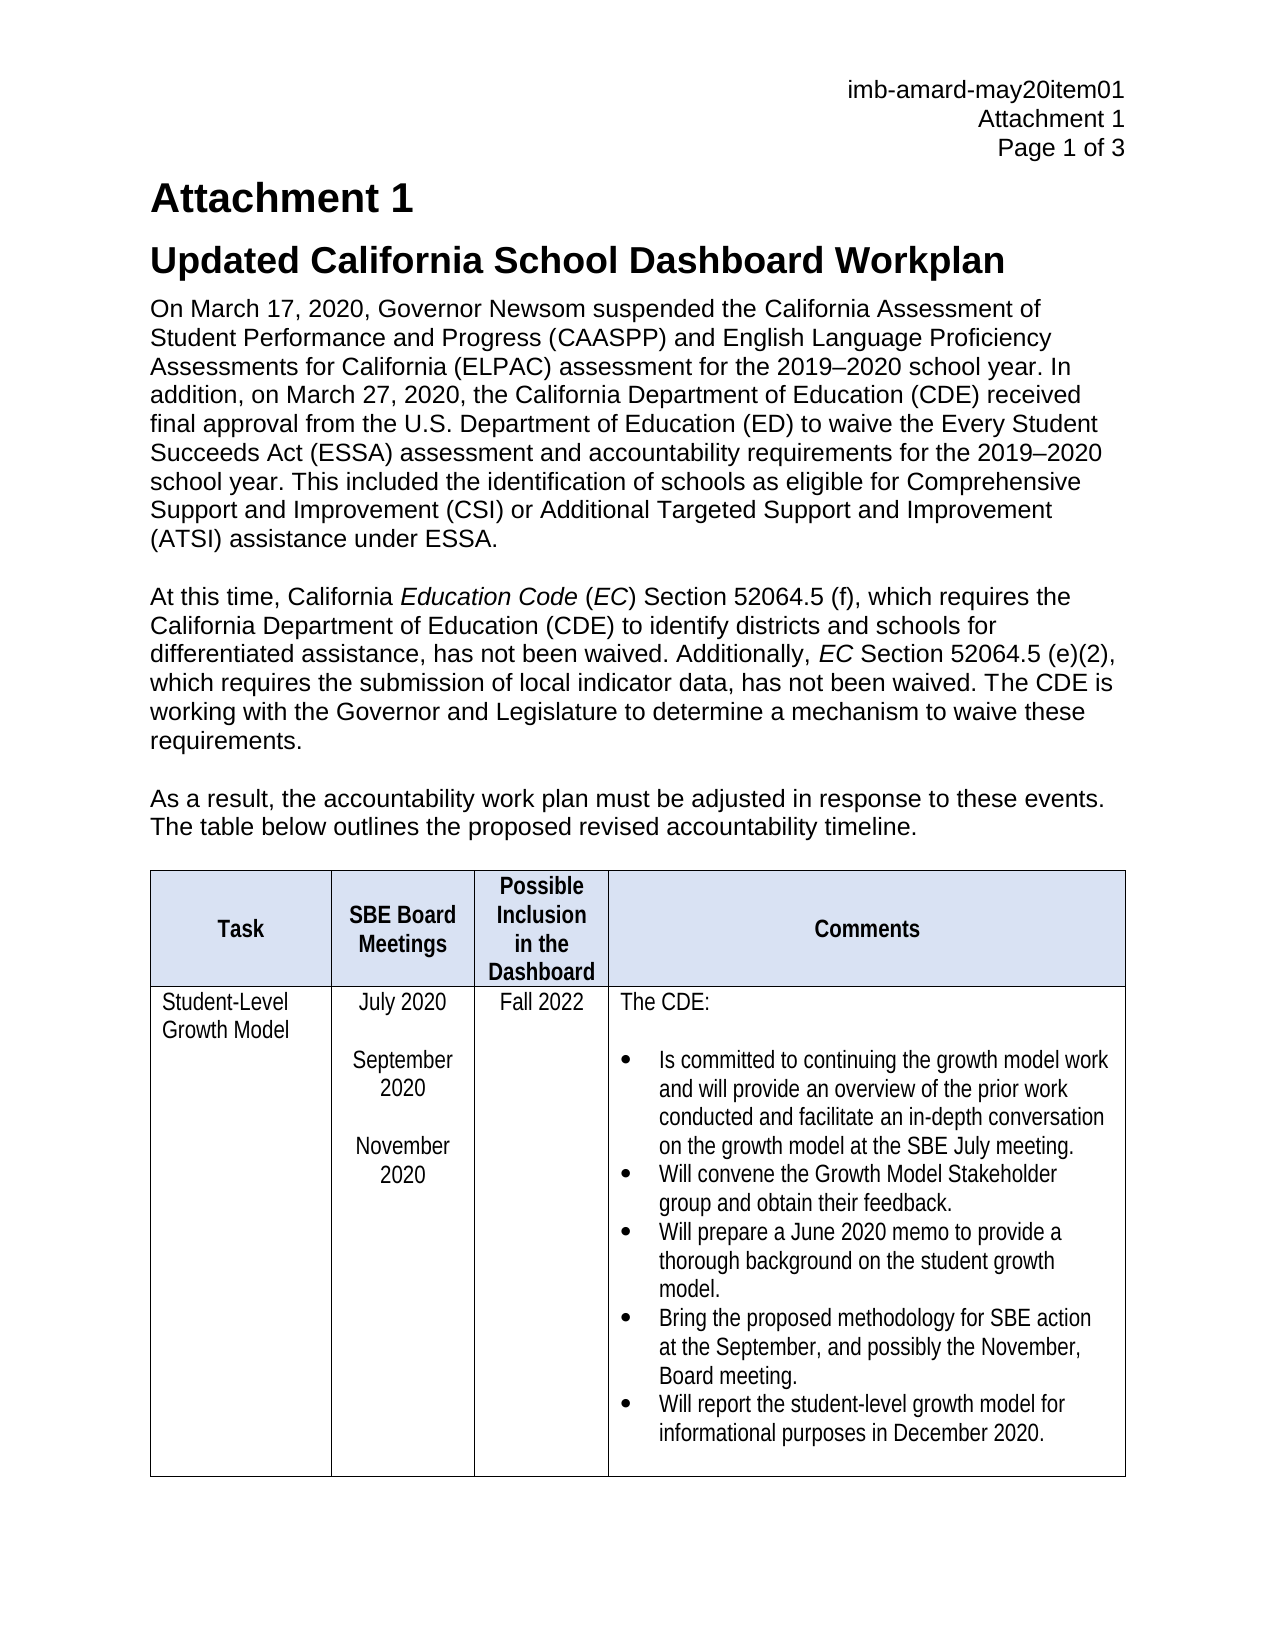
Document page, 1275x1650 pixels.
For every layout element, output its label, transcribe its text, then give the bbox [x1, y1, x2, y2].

table_cell Student-Level Growth Model [151, 987, 331, 1476]
table_cell The CDE: Is committed to continuing the growth model work and will provide an overview of the prior work conducted and facilitate an in-depth conversation on the growth model at the SBE July meeting. Will convene the Growth Model Stakeholder group and obtain their feedback. Will prepare a June 2020 memo to provide a thorough background on the student growth model. Bring the proposed methodology for SBE action at the September, and possibly the November, Board meeting. Will report the student-level growth model for informational purposes in December 2020. [609, 987, 1125, 1476]
subtitle Updated California School Dashboard Workplan [150, 238, 1125, 281]
table_header Task [151, 871, 331, 986]
table_header Comments [609, 871, 1125, 986]
table_header SBE Board Meetings [332, 871, 474, 986]
table_header Possible Inclusion in the Dashboard [475, 871, 608, 986]
text As a result, the accountability work plan must be adjusted in response to these events. The table below outlines the proposed revised accountability timeline. [150, 783, 1125, 841]
subtitle Attachment 1 [150, 174, 1125, 222]
text At this time, California Education Code (EC) Section 52064.5 (f), which requires the California Department of Education (CDE) to identify districts and schools for differentiated assistance, has not been waived. Additionally, EC Section 52064.5 (e)(2), which requires the submission of local indicator data, has not been waived. The CDE is working with the Governor and Legislature to determine a mechanism to waive these requirements. [150, 582, 1125, 754]
text On March 17, 2020, Governor Newsom suspended the California Assessment of Student Performance and Progress (CAASPP) and English Language Proficiency Assessments for California (ELPAC) assessment for the 2019–2020 school year. In addition, on March 27, 2020, the California Department of Education (CDE) received final approval from the U.S. Department of Education (ED) to waive the Every Student Succeeds Act (ESSA) assessment and accountability requirements for the 2019–2020 school year. This included the identification of schools as eligible for Comprehensive Support and Improvement (CSI) or Additional Targeted Support and Improvement (ATSI) assistance under ESSA. [150, 294, 1125, 553]
table_cell Fall 2022 [475, 987, 608, 1476]
table_cell July 2020 September 2020 November 2020 [332, 987, 474, 1476]
